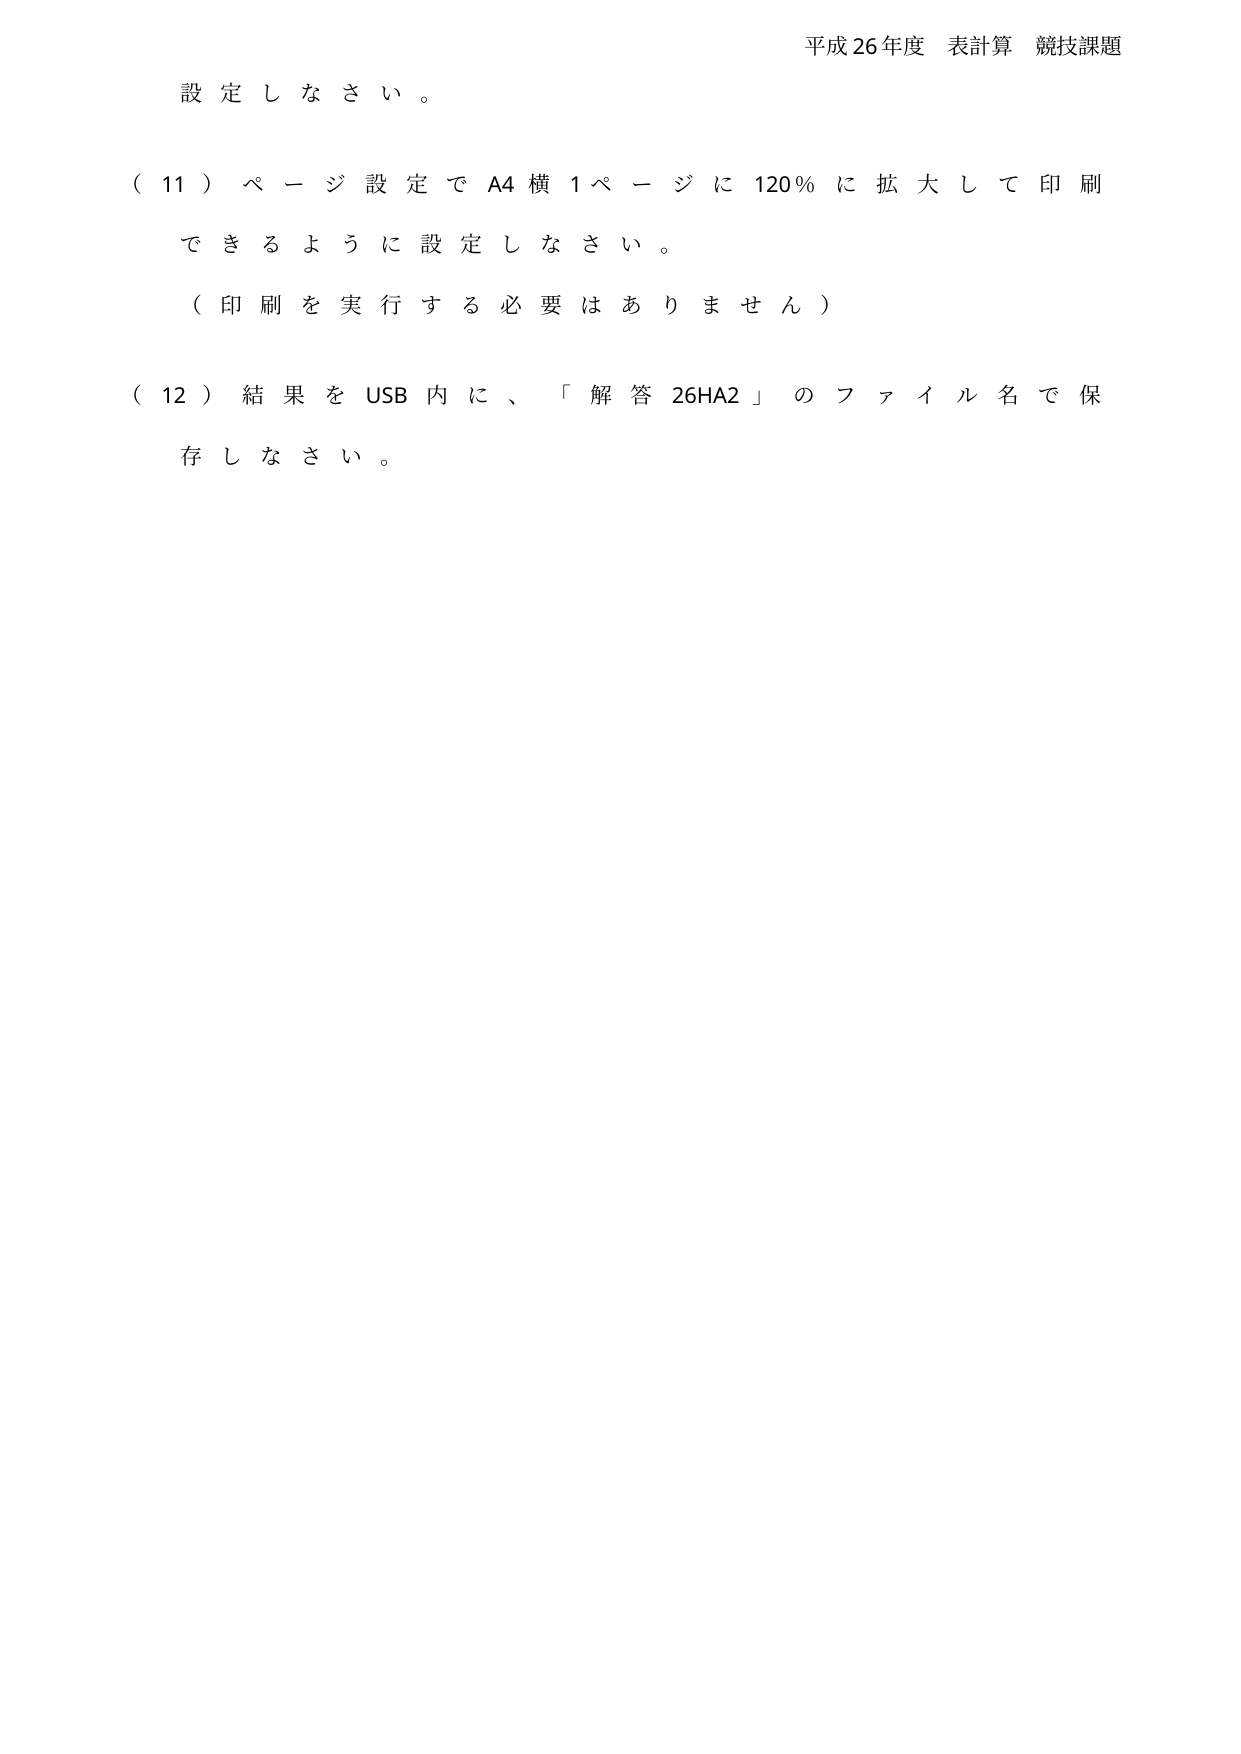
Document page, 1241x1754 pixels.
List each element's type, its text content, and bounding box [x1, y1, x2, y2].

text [120, 62, 1120, 123]
text （印刷を実行する必要はありません） [160, 274, 1120, 334]
text （12）結果をUSB内に、「解答26HA2」のファイル名で保存しなさい。 [120, 364, 1120, 485]
text （11）ページ設定でA4横1ページに120％に拡大して印刷できるように設定しなさい。 [120, 153, 1120, 274]
